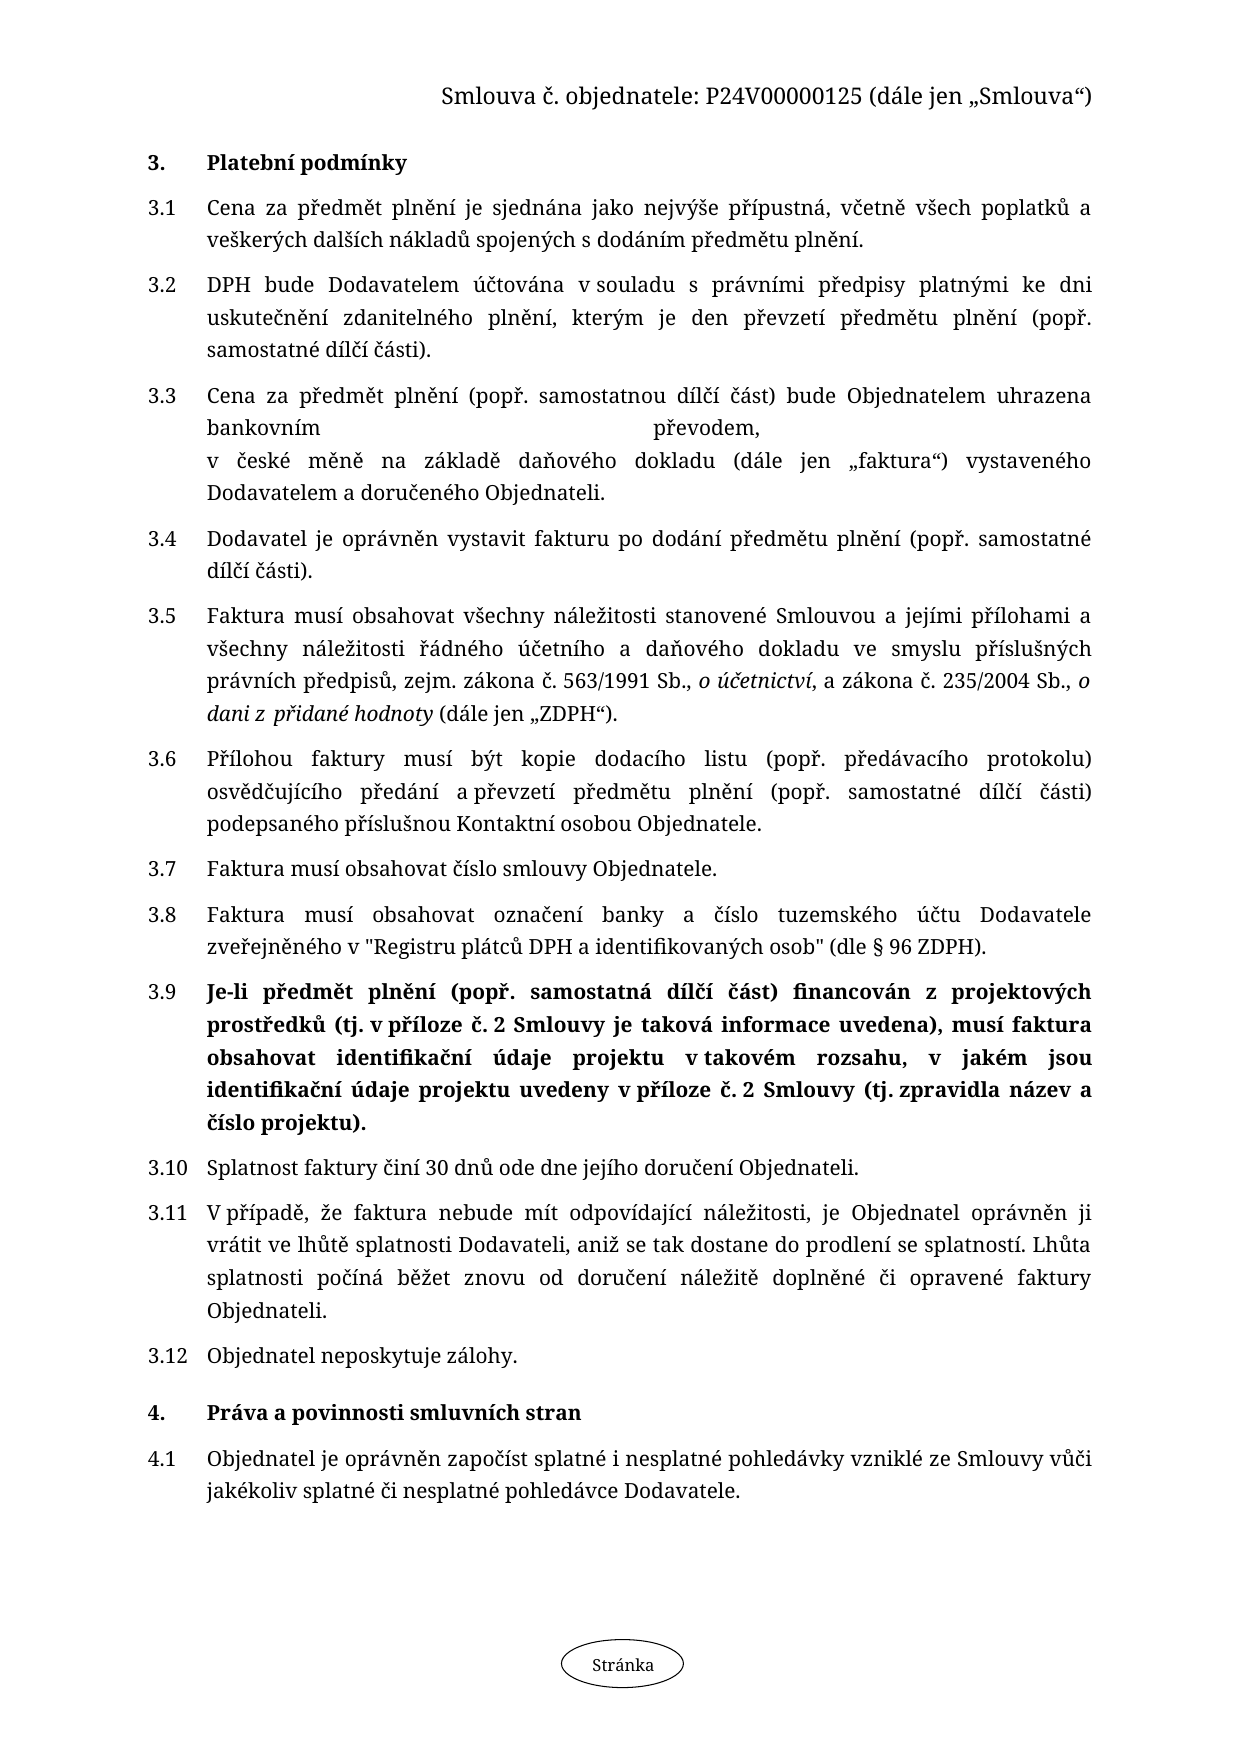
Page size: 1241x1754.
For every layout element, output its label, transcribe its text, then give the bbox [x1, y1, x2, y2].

list Přílohou faktury musí být kopie dodacího listu (popř. předávacího protokolu) osvědčujícího předání a převzetí předmětu plnění (popř. samostatné dílčí části) podepsaného příslušnou Kontaktní osobou Objednatele. [148, 744, 1093, 838]
list Faktura musí obsahovat číslo smlouvy Objednatele. [148, 854, 1093, 883]
list Dodavatel je oprávněn vystavit fakturu po dodání předmětu plnění (popř. samostatné dílčí části). [148, 524, 1093, 585]
list V případě, že faktura nebude mít odpovídající náležitosti, je Objednatel oprávněn ji vrátit ve lhůtě splatnosti Dodavateli, aniž se tak dostane do prodlení se splatností. Lhůta splatnosti počíná běžet znovu od doručení náležitě doplněné či opravené faktury Objednateli. [148, 1198, 1093, 1324]
list Je-li předmět plnění (popř. samostatná dílčí část) financován z projektových prostředků (tj. v příloze č. 2 Smlouvy je taková informace uvedena), musí faktura obsahovat identifikační údaje projektu v takovém rozsahu, v jakém jsou identifikační údaje projektu uvedeny v příloze č. 2 Smlouvy (tj. zpravidla název a číslo projektu). [148, 977, 1093, 1136]
list Faktura musí obsahovat označení banky a číslo tuzemského účtu Dodavatele zveřejněného v "Registru plátců DPH a identifikovaných osob" (dle § 96 ZDPH). [148, 900, 1093, 961]
list Cena za předmět plnění je sjednána jako nejvýše přípustná, včetně všech poplatků a veškerých dalších nákladů spojených s dodáním předmětu plnění. [148, 193, 1093, 254]
list DPH bude Dodavatelem účtována v souladu s právními předpisy platnými ke dni uskutečnění zdanitelného plnění, kterým je den převzetí předmětu plnění (popř. samostatné dílčí části). [148, 270, 1093, 364]
list Faktura musí obsahovat všechny náležitosti stanovené Smlouvou a jejími přílohami a všechny náležitosti řádného účetního a daňového dokladu ve smyslu příslušných právních předpisů, zejm. zákona č. 563/1991 Sb., o účetnictví, a zákona č. 235/2004 Sb., o dani z přidané hodnoty (dále jen „ZDPH“). [148, 601, 1093, 728]
list Splatnost faktury činí 30 dnů ode dne jejího doručení Objednateli. [148, 1153, 1093, 1181]
list Cena za předmět plnění (popř. samostatnou dílčí část) bude Objednatelem uhrazena bankovním převodem, v české měně na základě daňového dokladu (dále jen „faktura“) vystaveného Dodavatelem a doručeného Objednateli. [148, 381, 1093, 507]
list Práva a povinnosti smluvních stran [148, 1398, 1093, 1427]
list Platební podmínky [148, 148, 1093, 176]
list Objednatel je oprávněn započíst splatné i nesplatné pohledávky vzniklé ze Smlouvy vůči jakékoliv splatné či nesplatné pohledávce Dodavatele. [148, 1444, 1093, 1505]
list Objednatel neposkytuje zálohy. [148, 1341, 1093, 1369]
